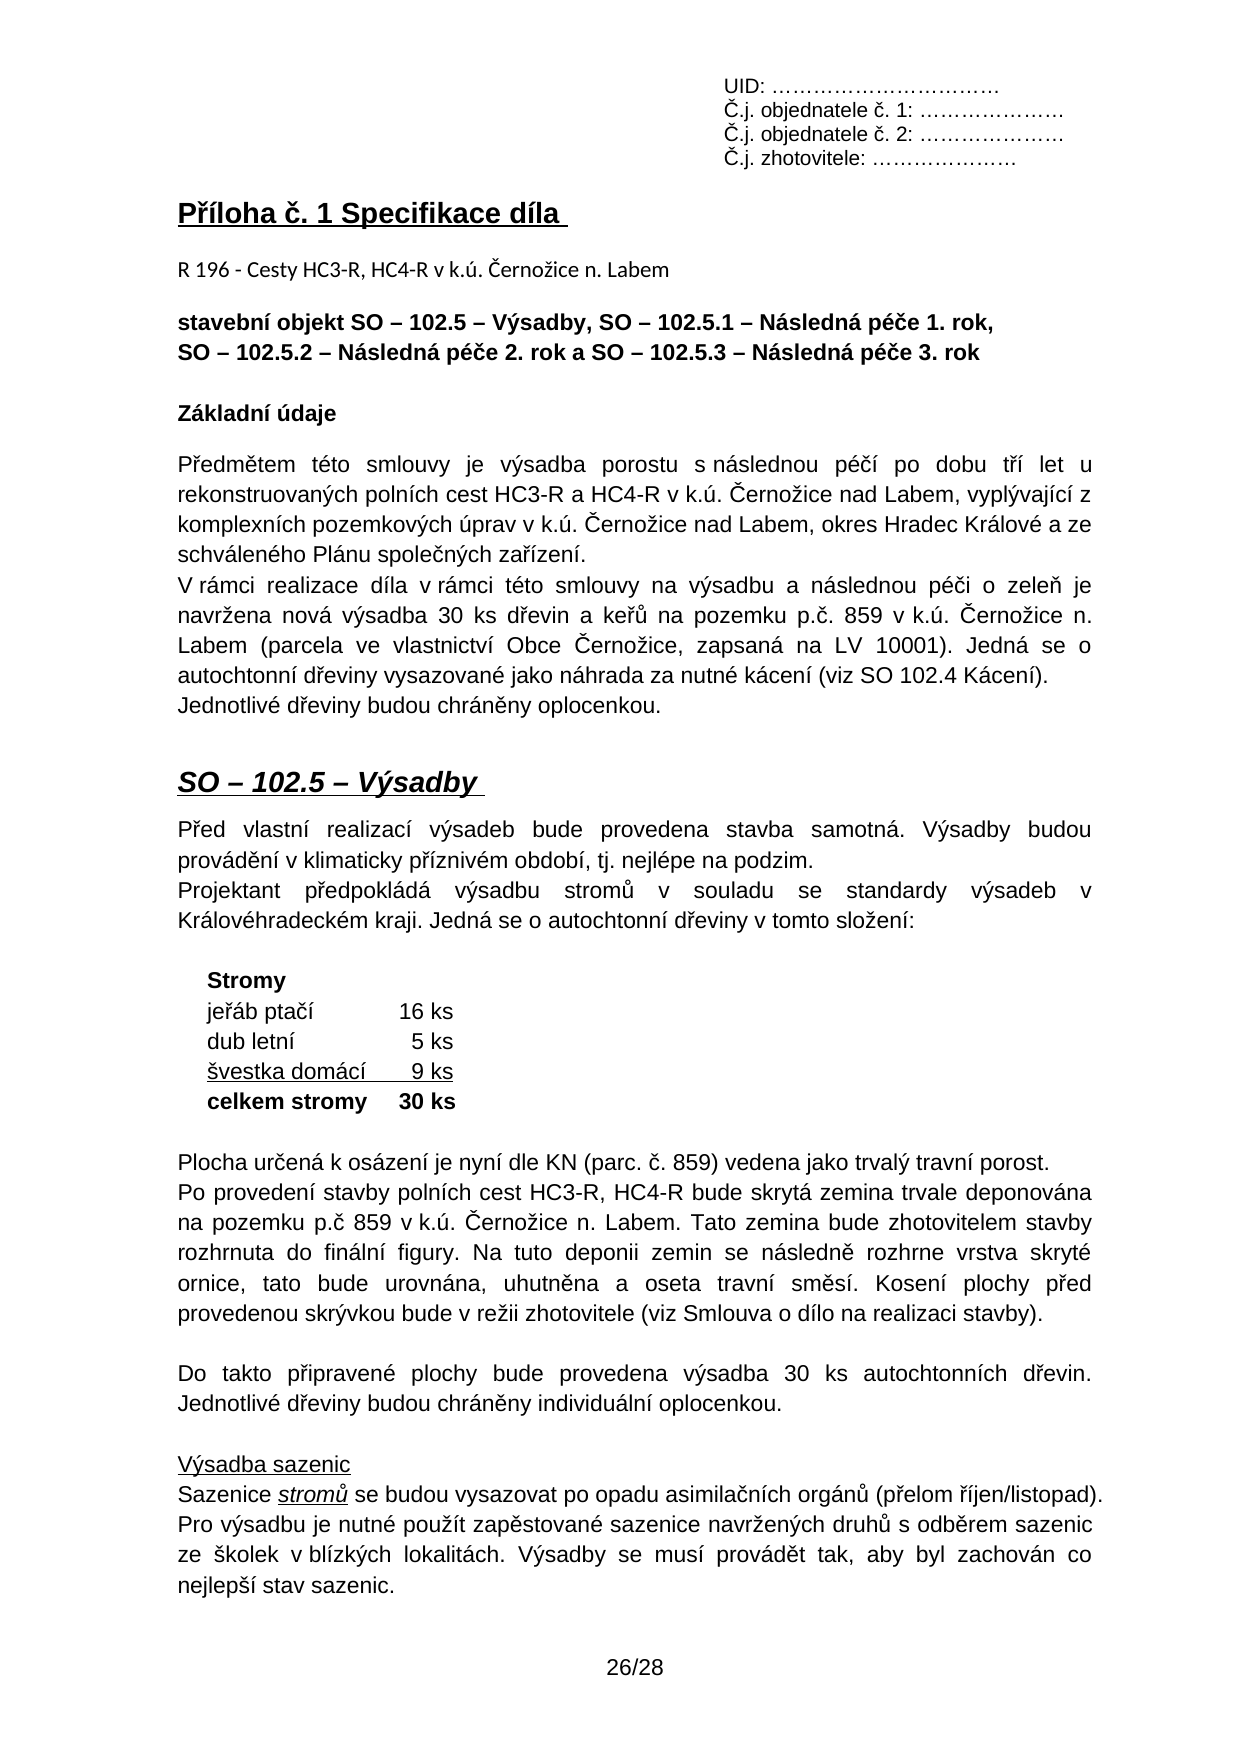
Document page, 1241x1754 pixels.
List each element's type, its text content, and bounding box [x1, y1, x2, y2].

text Sazenice stromů se budou vysazovat po opadu asimilačních orgánů (přelom říjen/listopad). [177, 1481, 1122, 1507]
text švestka domácí 9 ks [177, 1058, 1093, 1084]
text Pro výsadbu je nutné použít zapěstované sazenice navržených druhů s odběrem sazenic ze školek v blízkých lokalitách. Výsadby se musí provádět tak, aby byl zachován co nejlepší stav sazenic. [177, 1511, 1093, 1598]
text SO – 102.5.2 – Následná péče 2. rok a SO – 102.5.3 – Následná péče 3. rok [177, 339, 1093, 366]
text jeřáb ptačí 16 ks [177, 998, 1093, 1024]
text Jednotlivé dřeviny budou chráněny oplocenkou. [177, 692, 1093, 719]
text Po provedení stavby polních cest HC3-R, HC4-R bude skrytá zemina trvale deponována na pozemku p.č 859 v k.ú. Černožice n. Labem. Tato zemina bude zhotovitelem stavby rozhrnuta do finální figury. Na tuto deponii zemin se následně rozhrne vrstva skryté ornice, tato bude urovnána, uhutněna a oseta travní směsí. Kosení plochy před provedenou skrývkou bude v režii zhotovitele (viz Smlouva o dílo na realizaci stavby). [177, 1179, 1093, 1326]
text V rámci realizace díla v rámci této smlouvy na výsadbu a následnou péči o zeleň je navržena nová výsadba 30 ks dřevin a keřů na pozemku p.č. 859 v k.ú. Černožice n. Labem (parcela ve vlastnictví Obce Černožice, zapsaná na LV 10001). Jedná se o autochtonní dřeviny vysazované jako náhrada za nutné kácení (viz SO 102.4 Kácení). [177, 572, 1093, 689]
text dub letní 5 ks [177, 1028, 1093, 1054]
text Výsadba sazenic [177, 1451, 1093, 1477]
text Projektant předpokládá výsadbu stromů v souladu se standardy výsadeb v Královéhradeckém kraji. Jedná se o autochtonní dřeviny v tomto složení: [177, 877, 1093, 933]
text Stromy [177, 967, 1093, 994]
text Plocha určená k osázení je nyní dle KN (parc. č. 859) vedena jako trvalý travní porost. [177, 1149, 1093, 1175]
text Do takto připravené plochy bude provedena výsadba 30 ks autochtonních dřevin. Jednotlivé dřeviny budou chráněny individuální oplocenkou. [177, 1360, 1093, 1417]
text Základní údaje [177, 400, 1093, 426]
text Příloha č. 1 Specifikace díla [177, 196, 1093, 229]
text Předmětem této smlouvy je výsadba porostu s následnou péčí po dobu tří let u rekonstruovaných polních cest HC3-R a HC4-R v k.ú. Černožice nad Labem, vyplývající z komplexních pozemkových úprav v k.ú. Černožice nad Labem, okres Hradec Králové a ze schváleného Plánu společných zařízení. [177, 451, 1093, 568]
text Před vlastní realizací výsadeb bude provedena stavba samotná. Výsadby budou provádění v klimaticky příznivém období, tj. nejlépe na podzim. [177, 816, 1093, 873]
text celkem stromy 30 ks [177, 1088, 1093, 1115]
text stavební objekt SO – 102.5 – Výsadby, SO – 102.5.1 – Následná péče 1. rok, [177, 309, 1093, 336]
text SO – 102.5 – Výsadby [177, 765, 1093, 799]
